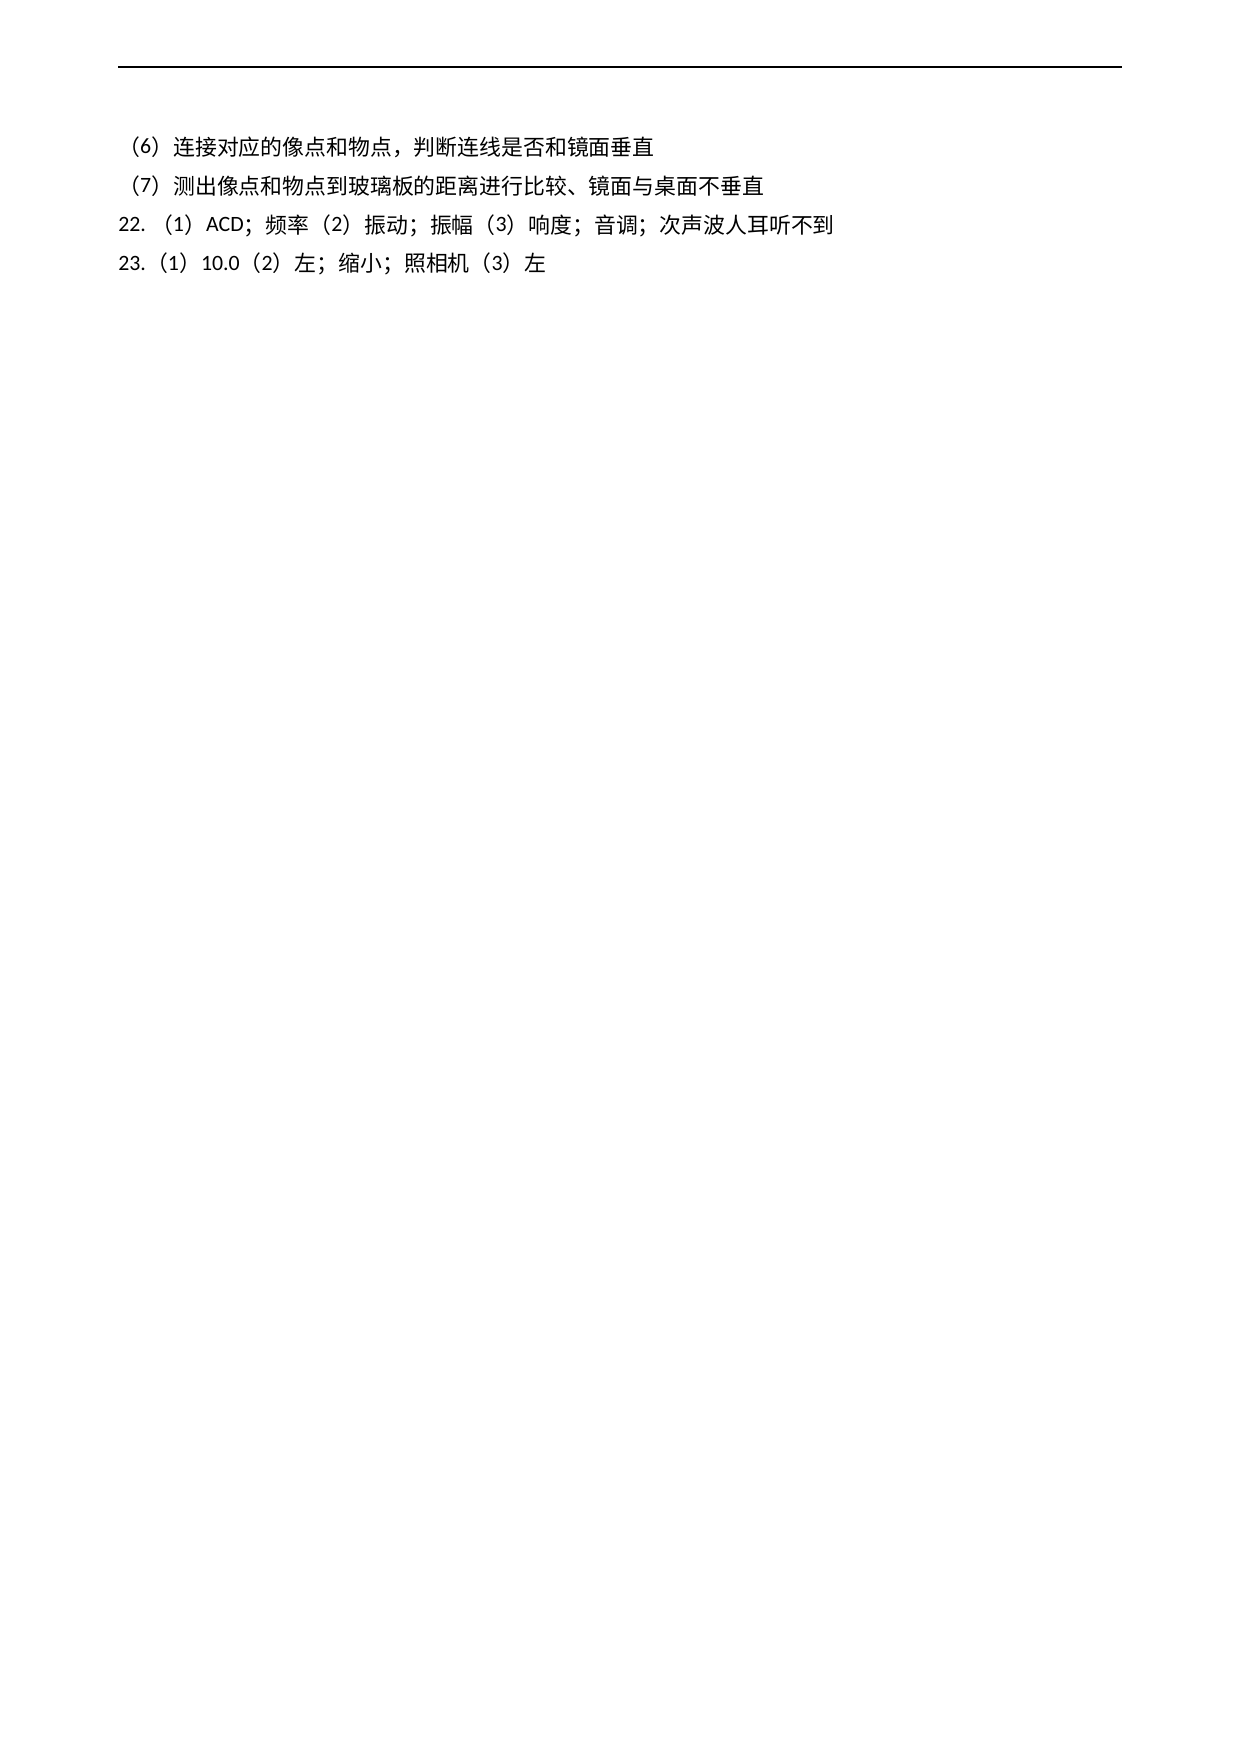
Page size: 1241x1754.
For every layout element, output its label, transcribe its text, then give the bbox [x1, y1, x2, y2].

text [118, 129, 1122, 201]
text 22. （1）ACD；频率（2）振动；振幅（3）响度；音调；次声波人耳听不到 [118, 207, 1122, 240]
text 23.（1）10.0（2）左；缩小；照相机（3）左 [118, 246, 1122, 278]
